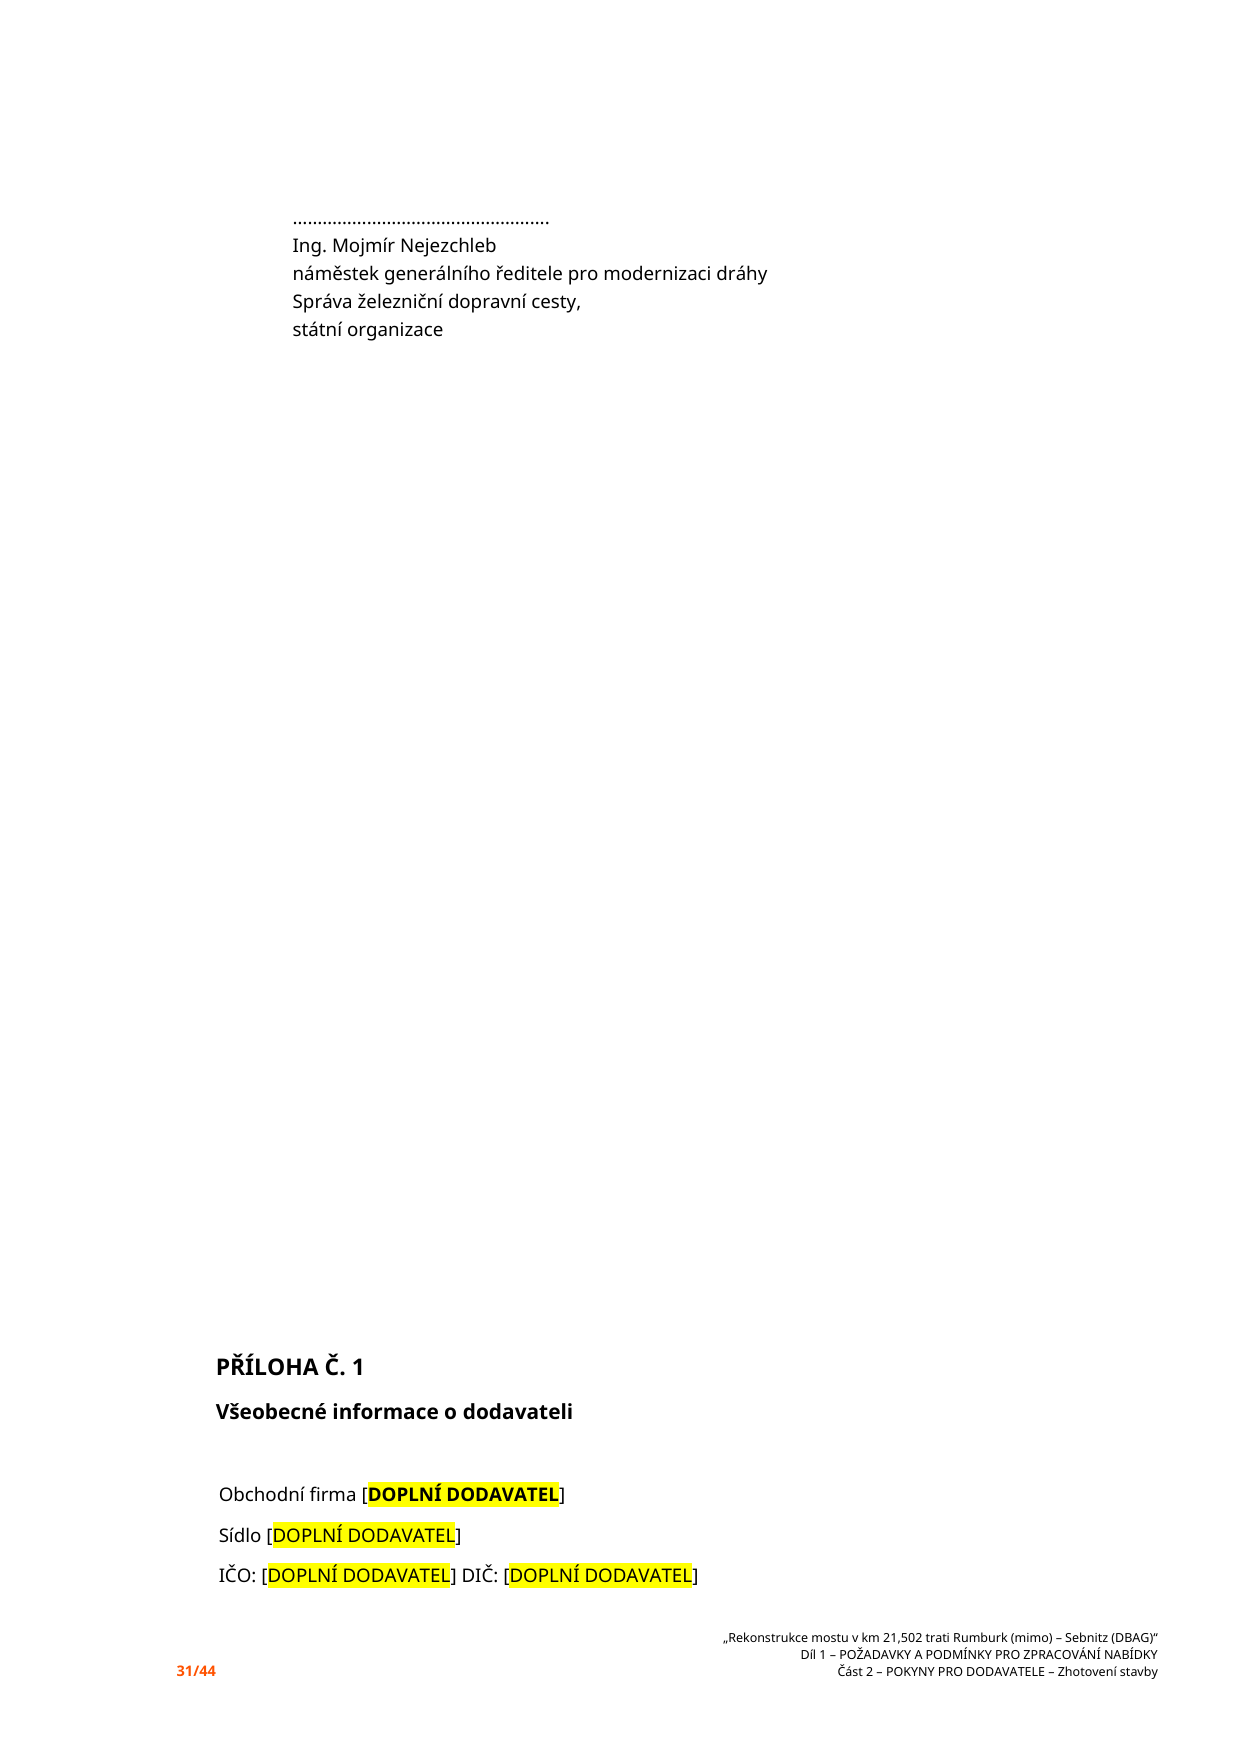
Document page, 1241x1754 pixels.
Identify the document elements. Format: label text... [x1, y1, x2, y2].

text státní organizace [292, 317, 1122, 342]
text náměstek generálního ředitele pro modernizaci dráhy [292, 261, 1122, 286]
text Obchodní firma [DOPLNÍ DODAVATEL] [218, 1482, 368, 1507]
text Správa železniční dopravní cesty, [292, 289, 1122, 314]
text Ing. Mojmír Nejezchleb [292, 233, 1122, 258]
text ……………………………………………. [292, 205, 1122, 230]
text Všeobecné informace o dodavateli [216, 1397, 1122, 1426]
text IČO: [DOPLNÍ DODAVATEL] DIČ: [DOPLNÍ DODAVATEL] [692, 1563, 1122, 1588]
text Příloha č. 1 [216, 1351, 1122, 1382]
text Obchodní firma [DOPLNÍ DODAVATEL] [559, 1482, 1122, 1507]
text Sídlo [DOPLNÍ DODAVATEL] [455, 1522, 1122, 1548]
